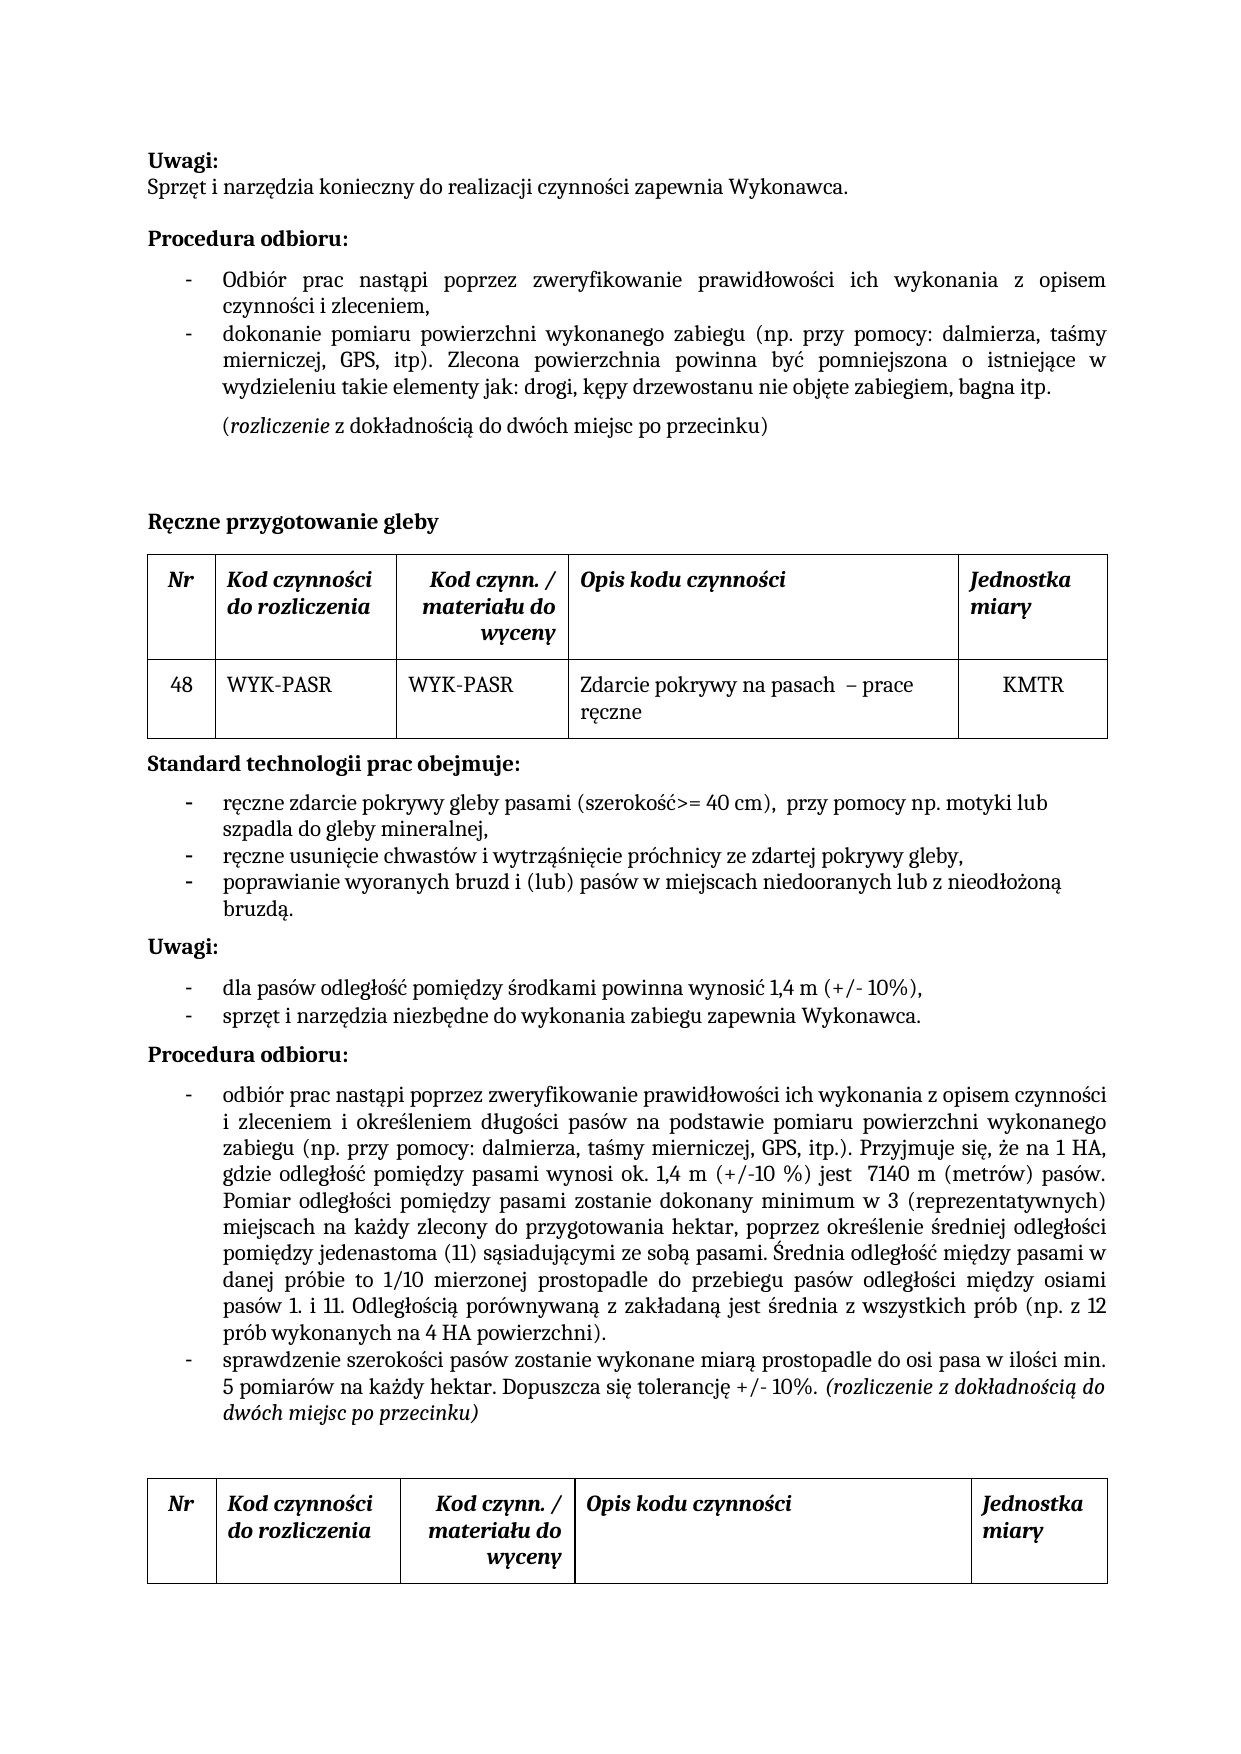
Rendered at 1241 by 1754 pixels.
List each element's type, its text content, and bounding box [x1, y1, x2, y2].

list odbiór prac nastąpi poprzez zweryfikowanie prawidłowości ich wykonania z opisem czynności i zleceniem i określeniem długości pasów na podstawie pomiaru powierzchni wykonanego zabiegu (np. przy pomocy: dalmierza, taśmy mierniczej, GPS, itp.). Przyjmuje się, że na 1 HA, gdzie odległość pomiędzy pasami wynosi ok. 1,4 m (+/-10 %) jest 7140 m (metrów) pasów. Pomiar odległości pomiędzy pasami zostanie dokonany minimum w 3 (reprezentatywnych) miejscach na każdy zlecony do przygotowania hektar, poprzez określenie średniej odległości pomiędzy jedenastoma (11) sąsiadującymi ze sobą pasami. Średnia odległość między pasami w danej próbie to 1/10 mierzonej prostopadle do przebiegu pasów odległości między osiami pasów 1. i 11. Odległością porównywaną z zakładaną jest średnia z wszystkich prób (np. z 12 prób wykonanych na 4 HA powierzchni). [185, 1080, 1107, 1346]
text Procedura odbioru: [148, 1042, 1107, 1068]
list Odbiór prac nastąpi poprzez zweryfikowanie prawidłowości ich wykonania z opisem czynności i zleceniem, [185, 265, 1107, 319]
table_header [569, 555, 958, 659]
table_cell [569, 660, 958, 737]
list dokonanie pomiaru powierzchni wykonanego zabiegu (np. przy pomocy: dalmierza, taśmy mierniczej, GPS, itp). Zlecona powierzchnia powinna być pomniejszona o istniejące w wydzieleniu takie elementy jak: drogi, kępy drzewostanu nie objęte zabiegiem, bagna itp. [185, 319, 1107, 400]
text (rozliczenie z dokładnością do dwóch miejsc po przecinku) [148, 412, 1107, 439]
list ręczne usunięcie chwastów i wytrząśnięcie próchnicy ze zdartej pokrywy gleby, [185, 843, 1107, 869]
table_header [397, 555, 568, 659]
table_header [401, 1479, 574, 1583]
list dla pasów odległość pomiędzy środkami powinna wynosić 1,4 m (+/- 10%), [185, 973, 1107, 1001]
list ręczne zdarcie pokrywy gleby pasami (szerokość>= 40 cm), przy pomocy np. motyki lub szpadla do gleby mineralnej, [185, 790, 1107, 843]
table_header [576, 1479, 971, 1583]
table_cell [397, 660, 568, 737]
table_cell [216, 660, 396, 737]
text Ręczne przygotowanie gleby [148, 508, 1107, 535]
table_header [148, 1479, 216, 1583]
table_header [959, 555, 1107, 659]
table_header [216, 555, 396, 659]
list sprzęt i narzędzia niezbędne do wykonania zabiegu zapewnia Wykonawca. [185, 1001, 1107, 1029]
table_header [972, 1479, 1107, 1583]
list poprawianie wyoranych bruzd i (lub) pasów w miejscach niedooranych lub z nieodłożoną bruzdą. [185, 869, 1107, 922]
text Standard technologii prac obejmuje: [148, 751, 1107, 777]
text Sprzęt i narzędzia konieczny do realizacji czynności zapewnia Wykonawca. [148, 174, 1107, 200]
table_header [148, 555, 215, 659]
list sprawdzenie szerokości pasów zostanie wykonane miarą prostopadle do osi pasa w ilości min. 5 pomiarów na każdy hektar. Dopuszcza się tolerancję +/- 10%. (rozliczenie z dokładnością do dwóch miejsc po przecinku) [185, 1346, 1107, 1426]
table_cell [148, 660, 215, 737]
text Uwagi: [148, 934, 1107, 961]
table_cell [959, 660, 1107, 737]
text Procedura odbioru: [148, 226, 1107, 252]
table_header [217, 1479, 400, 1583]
text Uwagi: [148, 148, 1107, 174]
